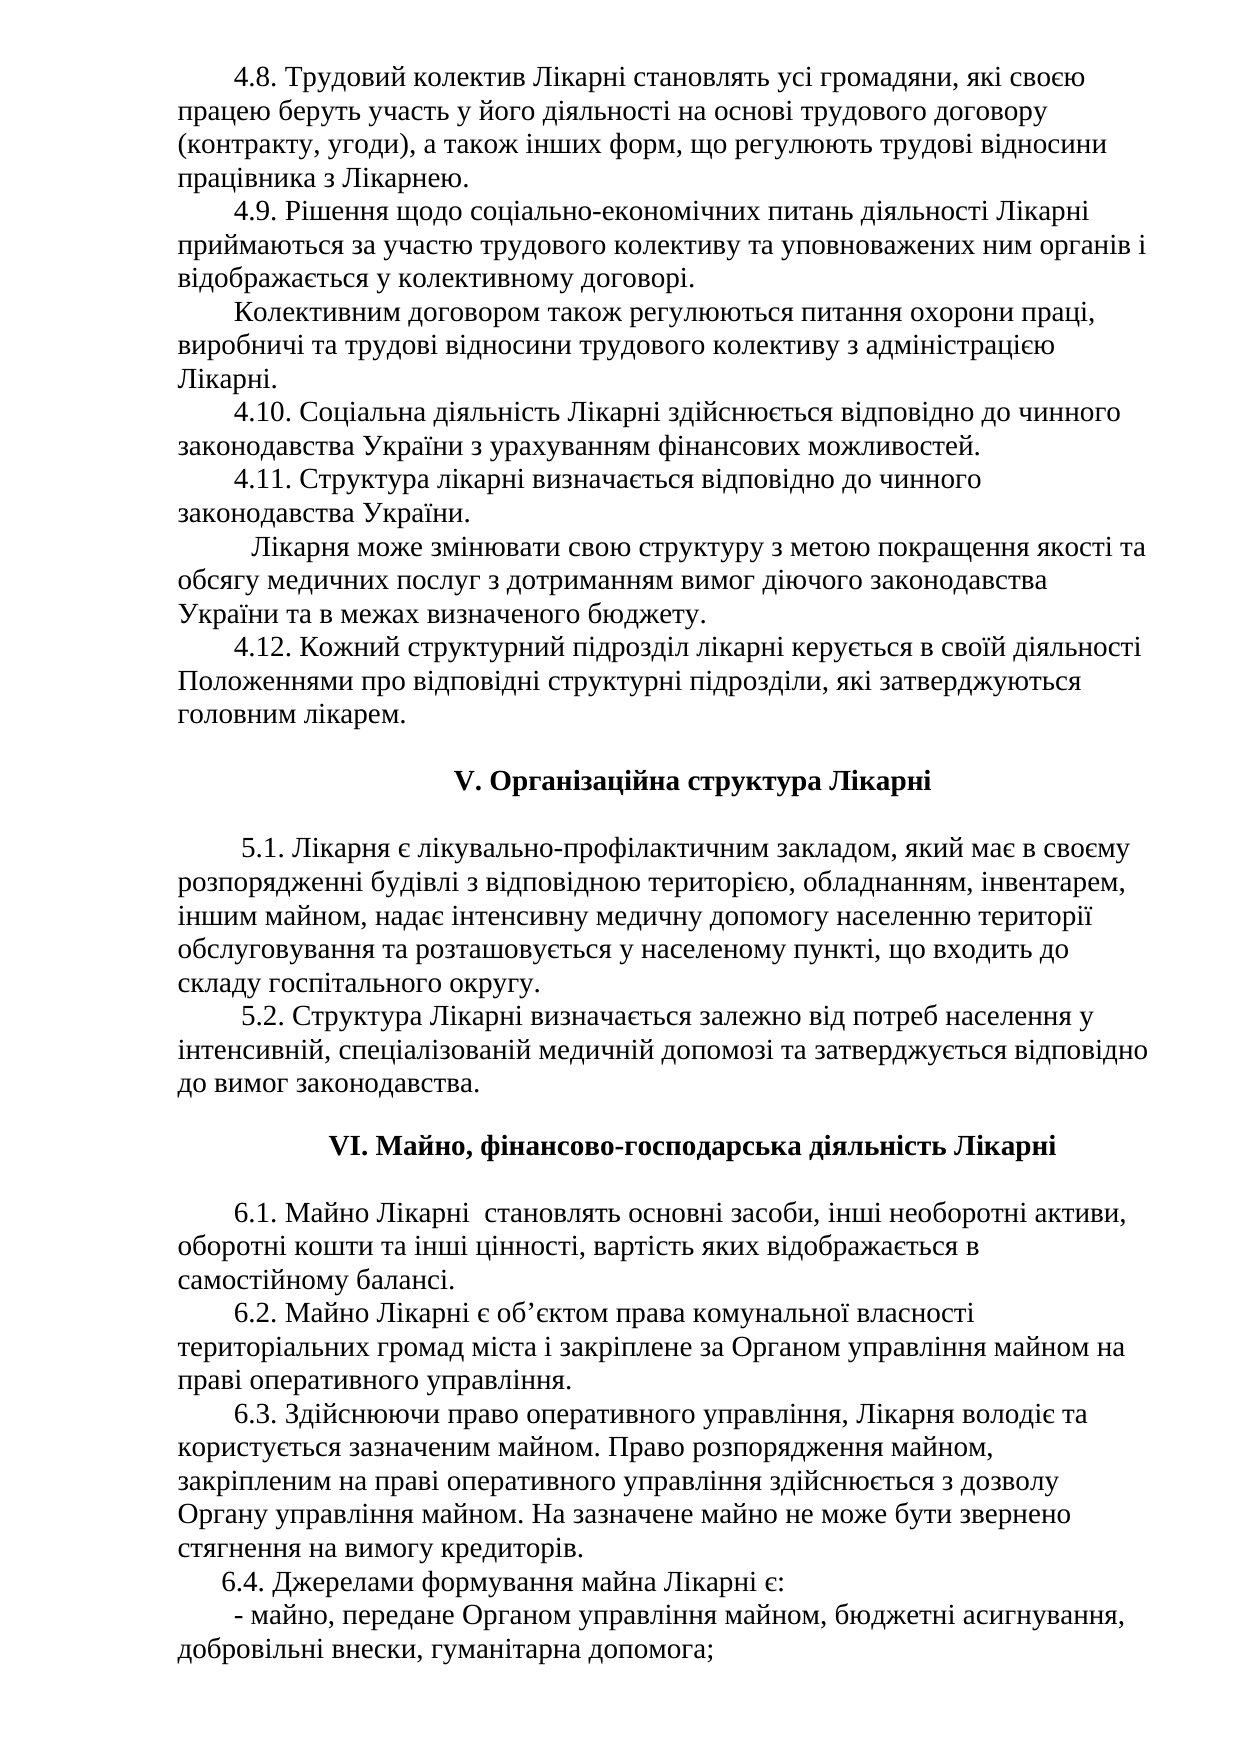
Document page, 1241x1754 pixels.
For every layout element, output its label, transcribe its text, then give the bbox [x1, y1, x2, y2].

text 4.12. Кожний структурний підрозділ лікарні керується в своїй діяльності Положеннями про відповідні структурні підрозділи, які затверджуються головним лікарем. [177, 629, 1152, 730]
text V. Організаційна структура Лікарні [177, 763, 1152, 797]
text Колективним договором також регулюються питання охорони праці, виробничі та трудові відносини трудового колективу з адміністрацією Лікарні. [177, 294, 1152, 394]
text 4.9. Рішення щодо соціально-економічних питань діяльності Лікарні приймаються за участю трудового колективу та уповноважених ним органів і відображається у колективному договорі. [177, 193, 1152, 294]
text VI. Майно, фінансово-господарська діяльність Лікарні [177, 1128, 1152, 1161]
text 6.3. Здійснюючи право оперативного управління, Лікарня володіє та користується зазначеним майном. Право розпорядження майном, закріпленим на праві оперативного управління здійснюється з дозволу Органу управління майном. На зазначене майно не може бути звернено стягнення на вимогу кредиторів. [177, 1396, 1152, 1564]
text Лікарня може змінювати свою структуру з метою покращення якості та обсягу медичних послуг з дотриманням вимог діючого законодавства України та в межах визначеного бюджету. [177, 529, 1152, 629]
text 6.4. Джерелами формування майна Лікарні є: [177, 1564, 1152, 1597]
text 5.1. Лікарня є лікувально-профілактичним закладом, який має в своєму розпорядженні будівлі з відповідною територією, обладнанням, інвентарем, іншим майном, надає інтенсивну медичну допомогу населенню території обслуговування та розташовується у населеному пункті, що входить до складу госпітального округу. [177, 831, 1152, 998]
text 6.2. Майно Лікарні є об’єктом права комунальної власності територіальних громад міста і закріплене за Органом управління майном на праві оперативного управління. [177, 1295, 1152, 1396]
text 5.2. Структура Лікарні визначається залежно від потреб населення у інтенсивній, спеціалізованій медичній допомозі та затверджується відповідно до вимог законодавства. [177, 998, 1152, 1099]
text 4.11. Структура лікарні визначається відповідно до чинного законодавства України. [177, 462, 1152, 529]
text 6.1. Майно Лікарні становлять основні засоби, інші необоротні активи, оборотні кошти та інші цінності, вартість яких відображається в самостійному балансі. [177, 1195, 1152, 1295]
text 4.10. Соціальна діяльність Лікарні здійснюється відповідно до чинного законодавства України з урахуванням фінансових можливостей. [177, 394, 1152, 462]
text 4.8. Трудовий колектив Лікарні становлять усі громадяни, які своєю працею беруть участь у його діяльності на основі трудового договору (контракту, угоди), а також інших форм, що регулюють трудові відносини працівника з Лікарнею. [177, 59, 1152, 193]
text - майно, передане Органом управління майном, бюджетні асигнування, добровільні внески, гуманітарна допомога; [177, 1597, 1152, 1664]
